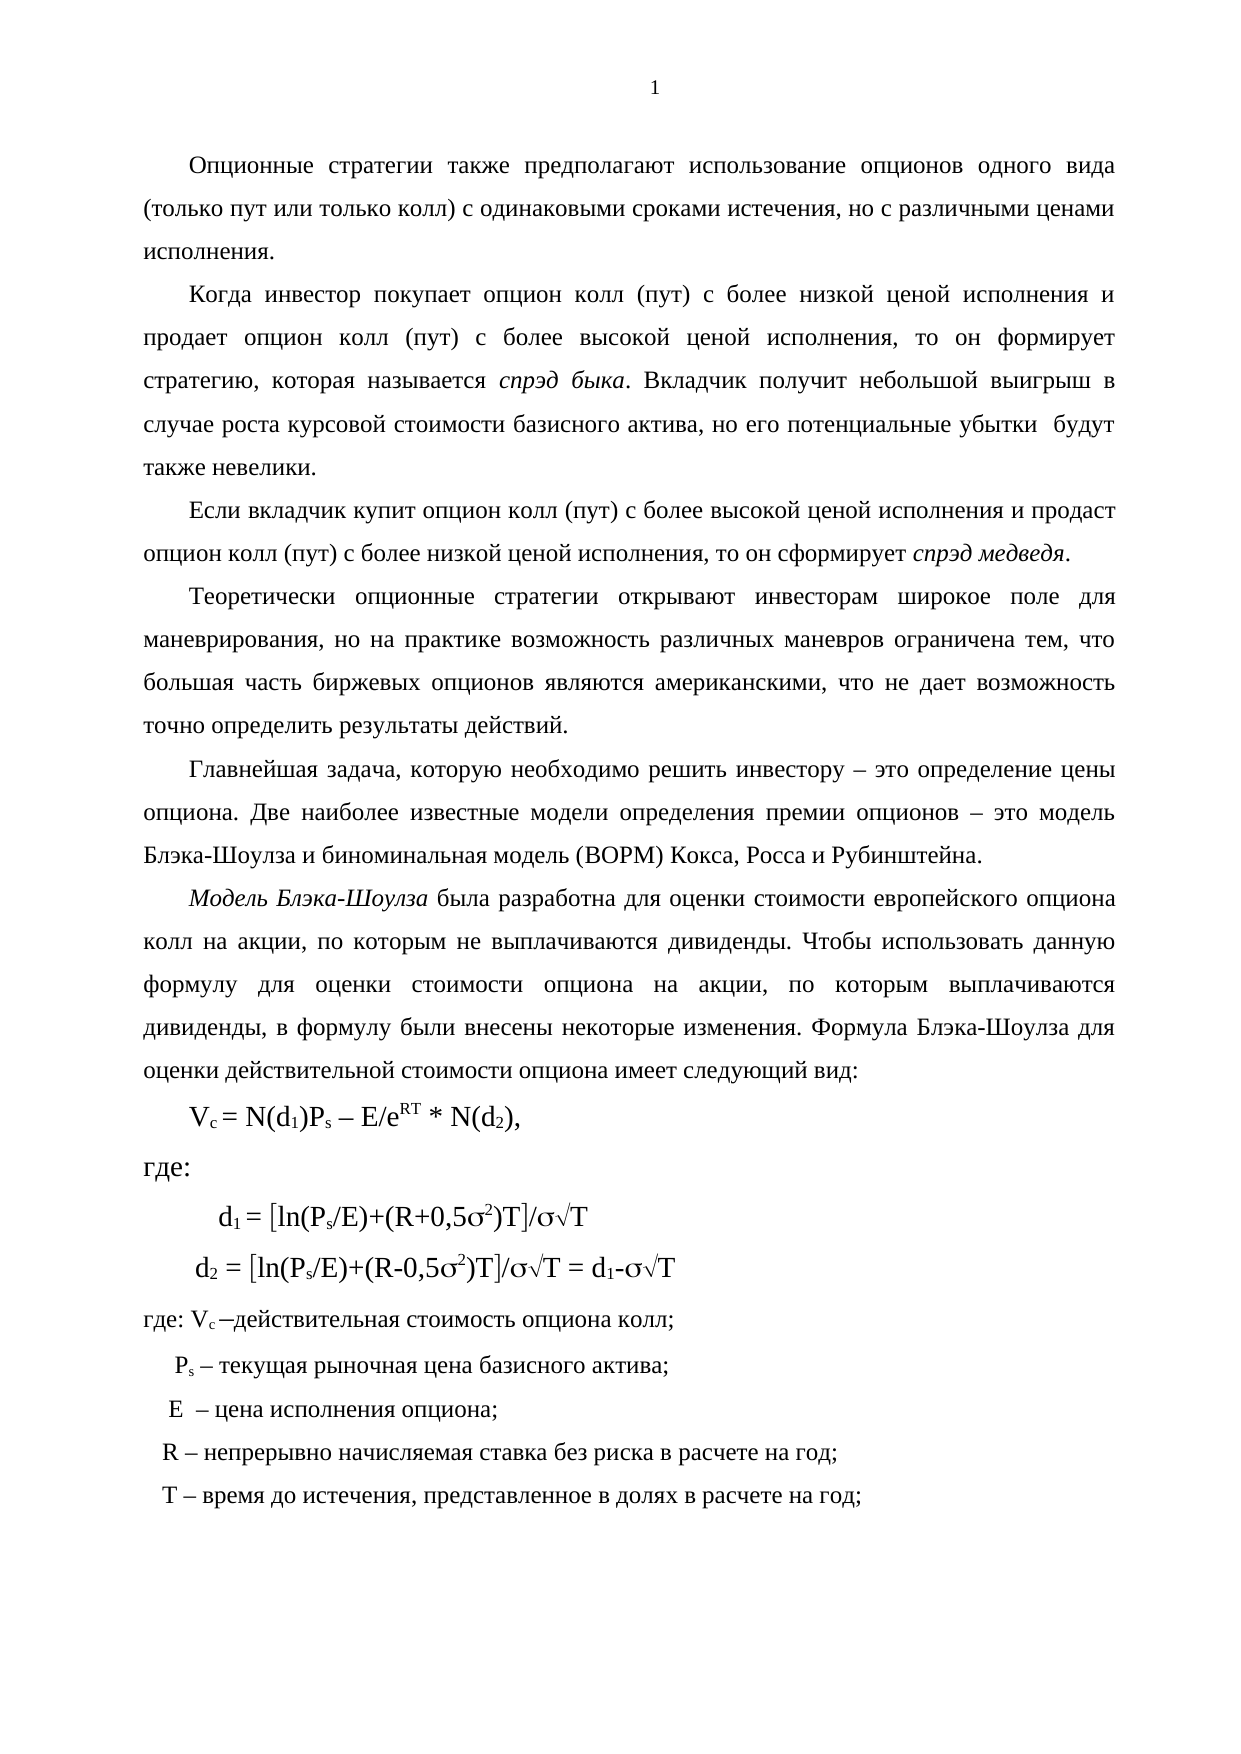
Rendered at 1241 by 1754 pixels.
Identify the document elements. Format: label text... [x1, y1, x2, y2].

text где: Vc –действительная стоимость опциона колл; [143, 1300, 1116, 1334]
text d2 = ln(Ps/E)+(R-0,52)T/T = d1-T [143, 1250, 1116, 1283]
text Опционные стратегии также предполагают использование опционов одного вида (только пут или только колл) с одинаковыми сроками истечения, но с различными ценами исполнения. [143, 150, 1116, 265]
text Т – время до истечения, представленное в долях в расчете на год; [143, 1480, 1116, 1509]
text где: [143, 1149, 1116, 1183]
text Ps – текущая рыночная цена базисного актива; [143, 1351, 1116, 1379]
text Vc = N(d1)Ps – E/eRT * N(d2), [143, 1099, 1116, 1132]
text Если вкладчик купит опцион колл (пут) с более высокой ценой исполнения и продаст опцион колл (пут) с более низкой ценой исполнения, то он сформирует спрэд медведя. [143, 495, 1116, 567]
text R – непрерывно начисляемая ставка без риска в расчете на год; [143, 1437, 1116, 1466]
text Теоретически опционные стратегии открывают инвесторам широкое поле для маневрирования, но на практике возможность различных маневров ограничена тем, что большая часть биржевых опционов являются американскими, что не дает возможность точно определить результаты действий. [143, 581, 1116, 739]
text Когда инвестор покупает опцион колл (пут) с более низкой ценой исполнения и продает опцион колл (пут) с более высокой ценой исполнения, то он формирует стратегию, которая называется спрэд быка. Вкладчик получит небольшой выигрыш в случае роста курсовой стоимости базисного актива, но его потенциальные убытки будут также невелики. [143, 279, 1116, 481]
text Главнейшая задача, которую необходимо решить инвестору – это определение цены опциона. Две наиболее известные модели определения премии опционов – это модель Блэка-Шоулза и биноминальная модель (BOPM) Кокса, Росса и Рубинштейна. [143, 754, 1116, 869]
text Е – цена исполнения опциона; [143, 1394, 1116, 1422]
text d1 = ln(Ps/E)+(R+0,52)T/T [143, 1199, 1116, 1233]
text Модель Блэка-Шоулза была разработна для оценки стоимости европейского опциона колл на акции, по которым не выплачиваются дивиденды. Чтобы использовать данную формулу для оценки стоимости опциона на акции, по которым выплачиваются дивиденды, в формулу были внесены некоторые изменения. Формула Блэка-Шоулза для оценки действительной стоимости опциона имеет следующий вид: [143, 883, 1116, 1084]
